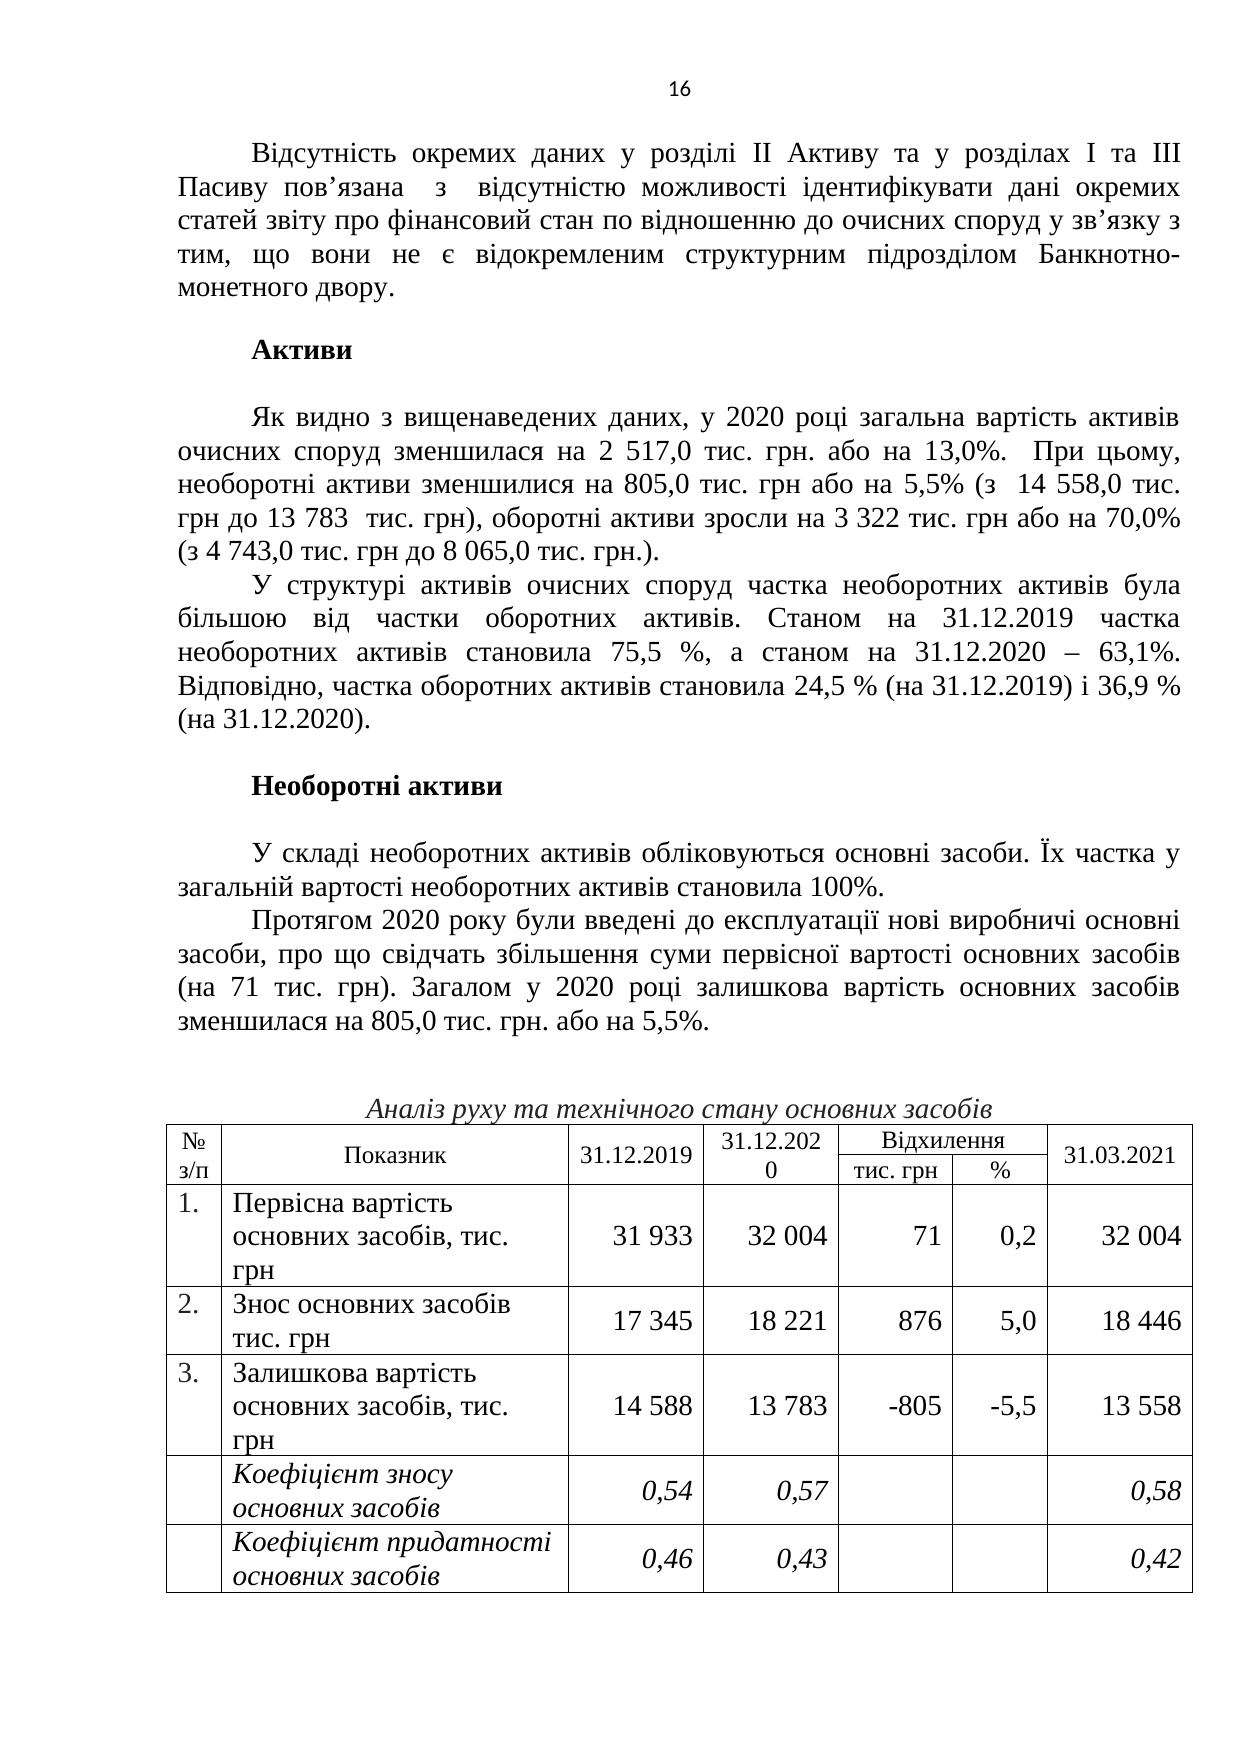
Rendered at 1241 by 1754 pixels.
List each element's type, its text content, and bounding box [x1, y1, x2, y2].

table_cell 0,54 [569, 1456, 703, 1523]
table_cell тис. грн [839, 1155, 952, 1184]
table_cell Знос основних засобів тис. грн [222, 1287, 568, 1354]
table_cell 1. [167, 1185, 221, 1286]
table_cell 32 004 [704, 1185, 838, 1286]
table_cell 17 345 [569, 1287, 703, 1354]
table_cell -805 [839, 1355, 952, 1455]
text У структурі активів очисних споруд частка необоротних активів була більшою від частки оборотних активів. Станом на 31.12.2019 частка необоротних активів становила 75,5 %, а станом на 31.12.2020 – 63,1%. Відповідно, частка оборотних активів становила 24,5 % (на 31.12.2019) і 36,9 % (на 31.12.2020). [177, 567, 1181, 735]
text Протягом 2020 року були введені до експлуатації нові виробничі основні засоби, про що свідчать збільшення суми первісної вартості основних засобів (на 71 тис. грн). Загалом у 2020 році залишкова вартість основних засобів зменшилася на 805,0 тис. грн. або на 5,5%. [177, 902, 1181, 1037]
table_cell 32 004 [1048, 1185, 1192, 1286]
table_cell 18 446 [1048, 1287, 1192, 1354]
table_header Відхилення [839, 1125, 1047, 1154]
table_cell -5,5 [953, 1355, 1047, 1455]
table_cell 0,2 [953, 1185, 1047, 1286]
text Аналіз руху та технічного стану основних засобів [177, 1091, 1181, 1124]
table_cell 5,0 [953, 1287, 1047, 1354]
table_cell 3. [167, 1355, 221, 1455]
table_cell 0,46 [569, 1525, 703, 1592]
table_cell 0,58 [1048, 1456, 1192, 1523]
table_header 31.12.2020 [704, 1125, 838, 1184]
table_cell 71 [839, 1185, 952, 1286]
text У складі необоротних активів обліковуються основні засоби. Їх частка у загальній вартості необоротних активів становила 100%. [177, 835, 1181, 902]
table_cell Коефіцієнт придатності основних засобів [222, 1525, 568, 1592]
table_cell 13 558 [1048, 1355, 1192, 1455]
table_cell 18 221 [704, 1287, 838, 1354]
text Необоротні активи [177, 768, 1181, 802]
table_cell [167, 1525, 221, 1592]
table_header 31.03.2021 [1048, 1125, 1192, 1184]
table_cell [839, 1456, 952, 1523]
text Як видно з вищенаведених даних, у 2020 році загальна вартість активів очисних споруд зменшилася на 2 517,0 тис. грн. або на 13,0%. При цьому, необоротні активи зменшилися на 805,0 тис. грн або на 5,5% (з 14 558,0 тис. грн до 13 783 тис. грн), оборотні активи зросли на 3 322 тис. грн або на 70,0% (з 4 743,0 тис. грн до 8 065,0 тис. грн.). [177, 399, 1181, 567]
table_cell [953, 1456, 1047, 1523]
table_cell 13 783 [704, 1355, 838, 1455]
table_cell 31 933 [569, 1185, 703, 1286]
table_cell [839, 1525, 952, 1592]
table_cell Первісна вартість основних засобів, тис. грн [222, 1185, 568, 1286]
text Активи [177, 332, 1181, 366]
table_cell Коефіцієнт зносу основних засобів [222, 1456, 568, 1523]
table_cell 0,43 [704, 1525, 838, 1592]
table_cell % [953, 1155, 1047, 1184]
table_cell 14 588 [569, 1355, 703, 1455]
table_header 31.12.2019 [569, 1125, 703, 1184]
table_header № з/п [167, 1125, 221, 1184]
table_cell [167, 1456, 221, 1523]
table_cell 2. [167, 1287, 221, 1354]
table_header Показник [222, 1125, 568, 1184]
table_cell 0,57 [704, 1456, 838, 1523]
table_cell Залишкова вартість основних засобів, тис. грн [222, 1355, 568, 1455]
text Відсутність окремих даних у розділі II Активу та у розділах I та III Пасиву пов’язана з відсутністю можливості ідентифікувати дані окремих статей звіту про фінансовий стан по відношенню до очисних споруд у зв’язку з тим, що вони не є відокремленим структурним підрозділом Банкнотно-монетного двору. [177, 135, 1181, 303]
table_cell 876 [839, 1287, 952, 1354]
table_cell 0,42 [1048, 1525, 1192, 1592]
table_cell [953, 1525, 1047, 1592]
